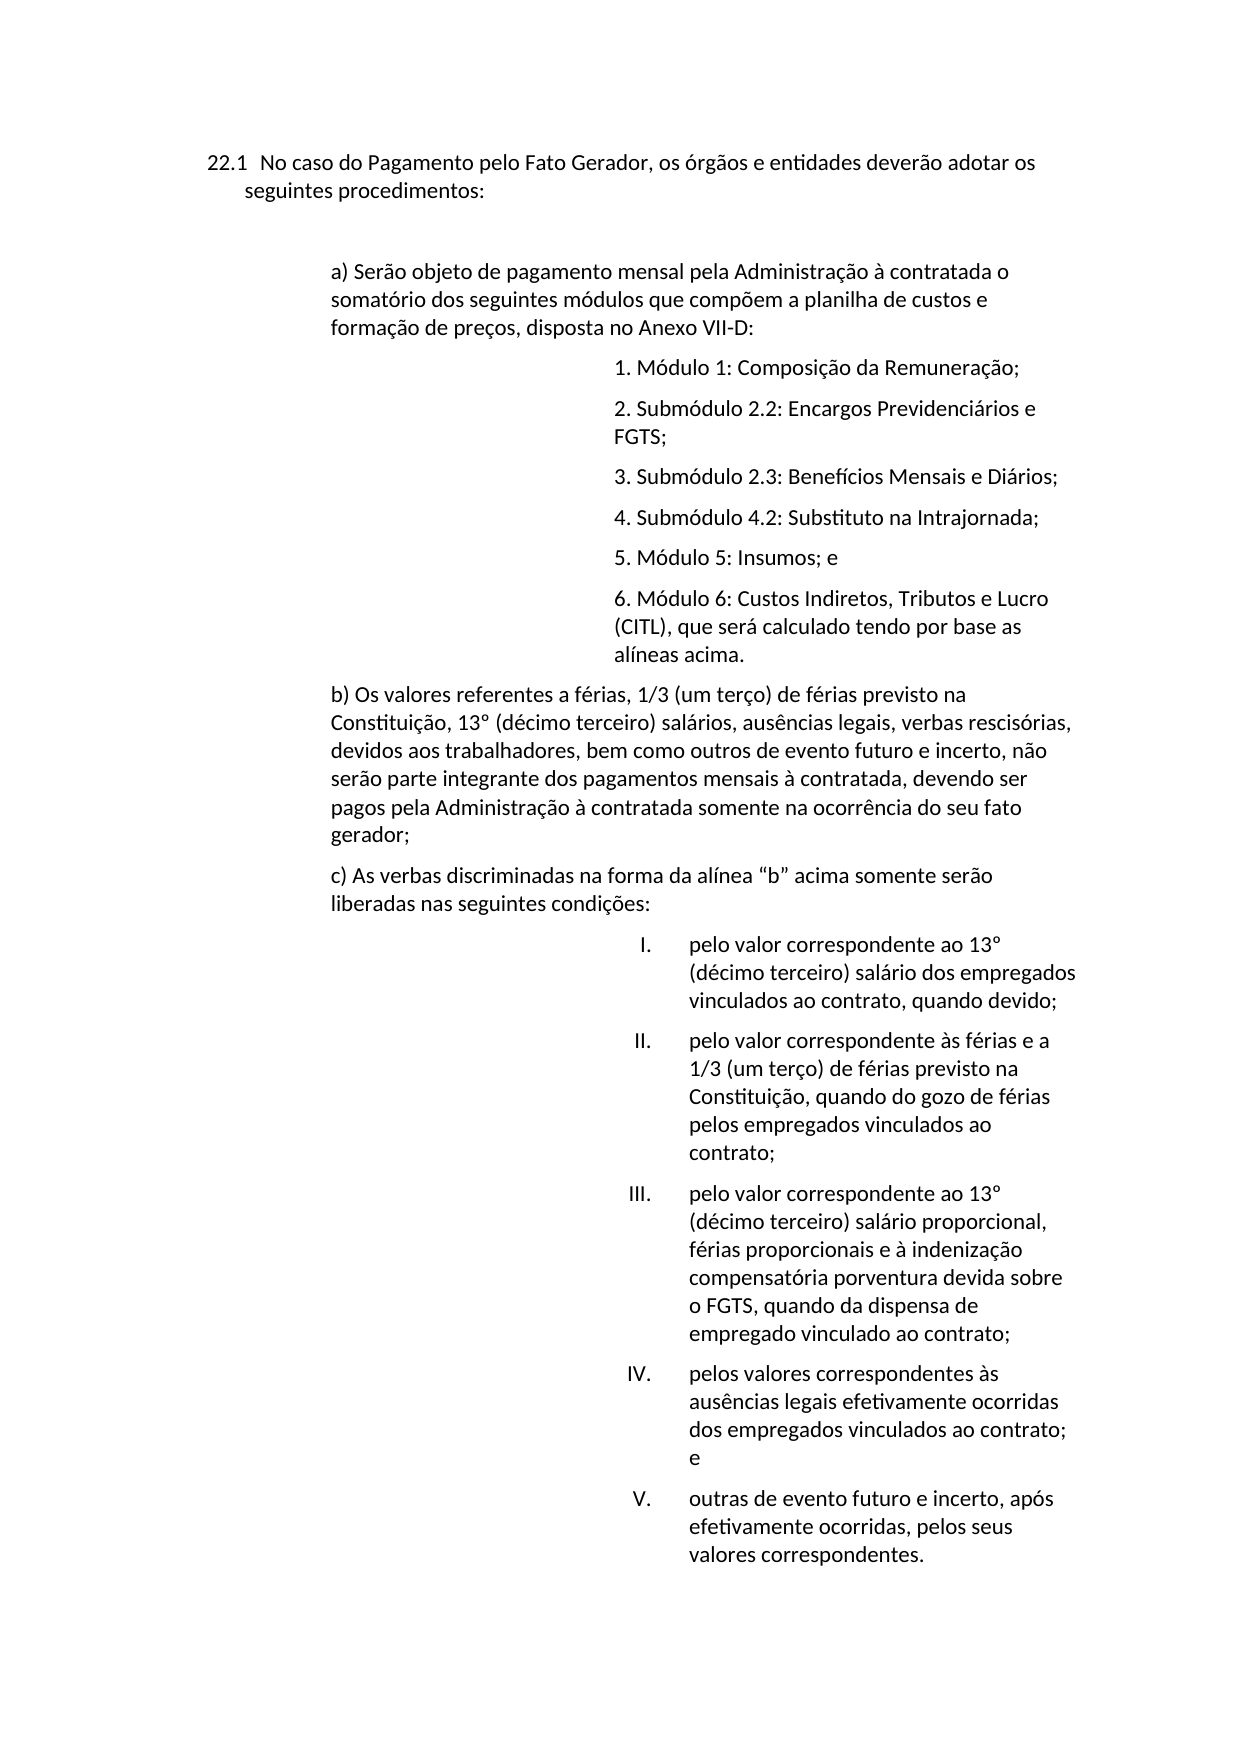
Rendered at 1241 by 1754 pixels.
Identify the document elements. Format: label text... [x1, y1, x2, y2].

list pelo valor correspondente às férias e a 1/3 (um terço) de férias previsto na Constituição, quando do gozo de férias pelos empregados vinculados ao contrato; [651, 1026, 1078, 1166]
text c) As verbas discriminadas na forma da alínea “b” acima somente serão liberadas nas seguintes condições: [331, 861, 1078, 917]
text 1. Módulo 1: Composição da Remuneração; [614, 353, 1078, 381]
list pelos valores correspondentes às ausências legais efetivamente ocorridas dos empregados vinculados ao contrato; e [651, 1359, 1078, 1472]
list No caso do Pagamento pelo Fato Gerador, os órgãos e entidades deverão adotar os seguintes procedimentos: [207, 148, 1078, 204]
text 3. Submódulo 2.3: Benefícios Mensais e Diários; [614, 462, 1078, 490]
list pelo valor correspondente ao 13º (décimo terceiro) salário dos empregados vinculados ao contrato, quando devido; [651, 930, 1078, 1014]
text 4. Submódulo 4.2: Substituto na Intrajornada; [614, 503, 1078, 531]
text 2. Submódulo 2.2: Encargos Previdenciários e FGTS; [614, 394, 1078, 450]
list pelo valor correspondente ao 13º (décimo terceiro) salário proporcional, férias proporcionais e à indenização compensatória porventura devida sobre o FGTS, quando da dispensa de empregado vinculado ao contrato; [651, 1179, 1078, 1347]
list outras de evento futuro e incerto, após efetivamente ocorridas, pelos seus valores correspondentes. [651, 1484, 1078, 1568]
text 5. Módulo 5: Insumos; e [614, 543, 1078, 571]
text 6. Módulo 6: Custos Indiretos, Tributos e Lucro (CITL), que será calculado tendo por base as alíneas acima. [614, 584, 1078, 668]
text b) Os valores referentes a férias, 1/3 (um terço) de férias previsto na Constituição, 13º (décimo terceiro) salários, ausências legais, verbas rescisórias, devidos aos trabalhadores, bem como outros de evento futuro e incerto, não serão parte integrante dos pagamentos mensais à contratada, devendo ser pagos pela Administração à contratada somente na ocorrência do seu fato gerador; [331, 681, 1078, 849]
text a) Serão objeto de pagamento mensal pela Administração à contratada o somatório dos seguintes módulos que compõem a planilha de custos e formação de preços, disposta no Anexo VII-D: [331, 257, 1078, 341]
